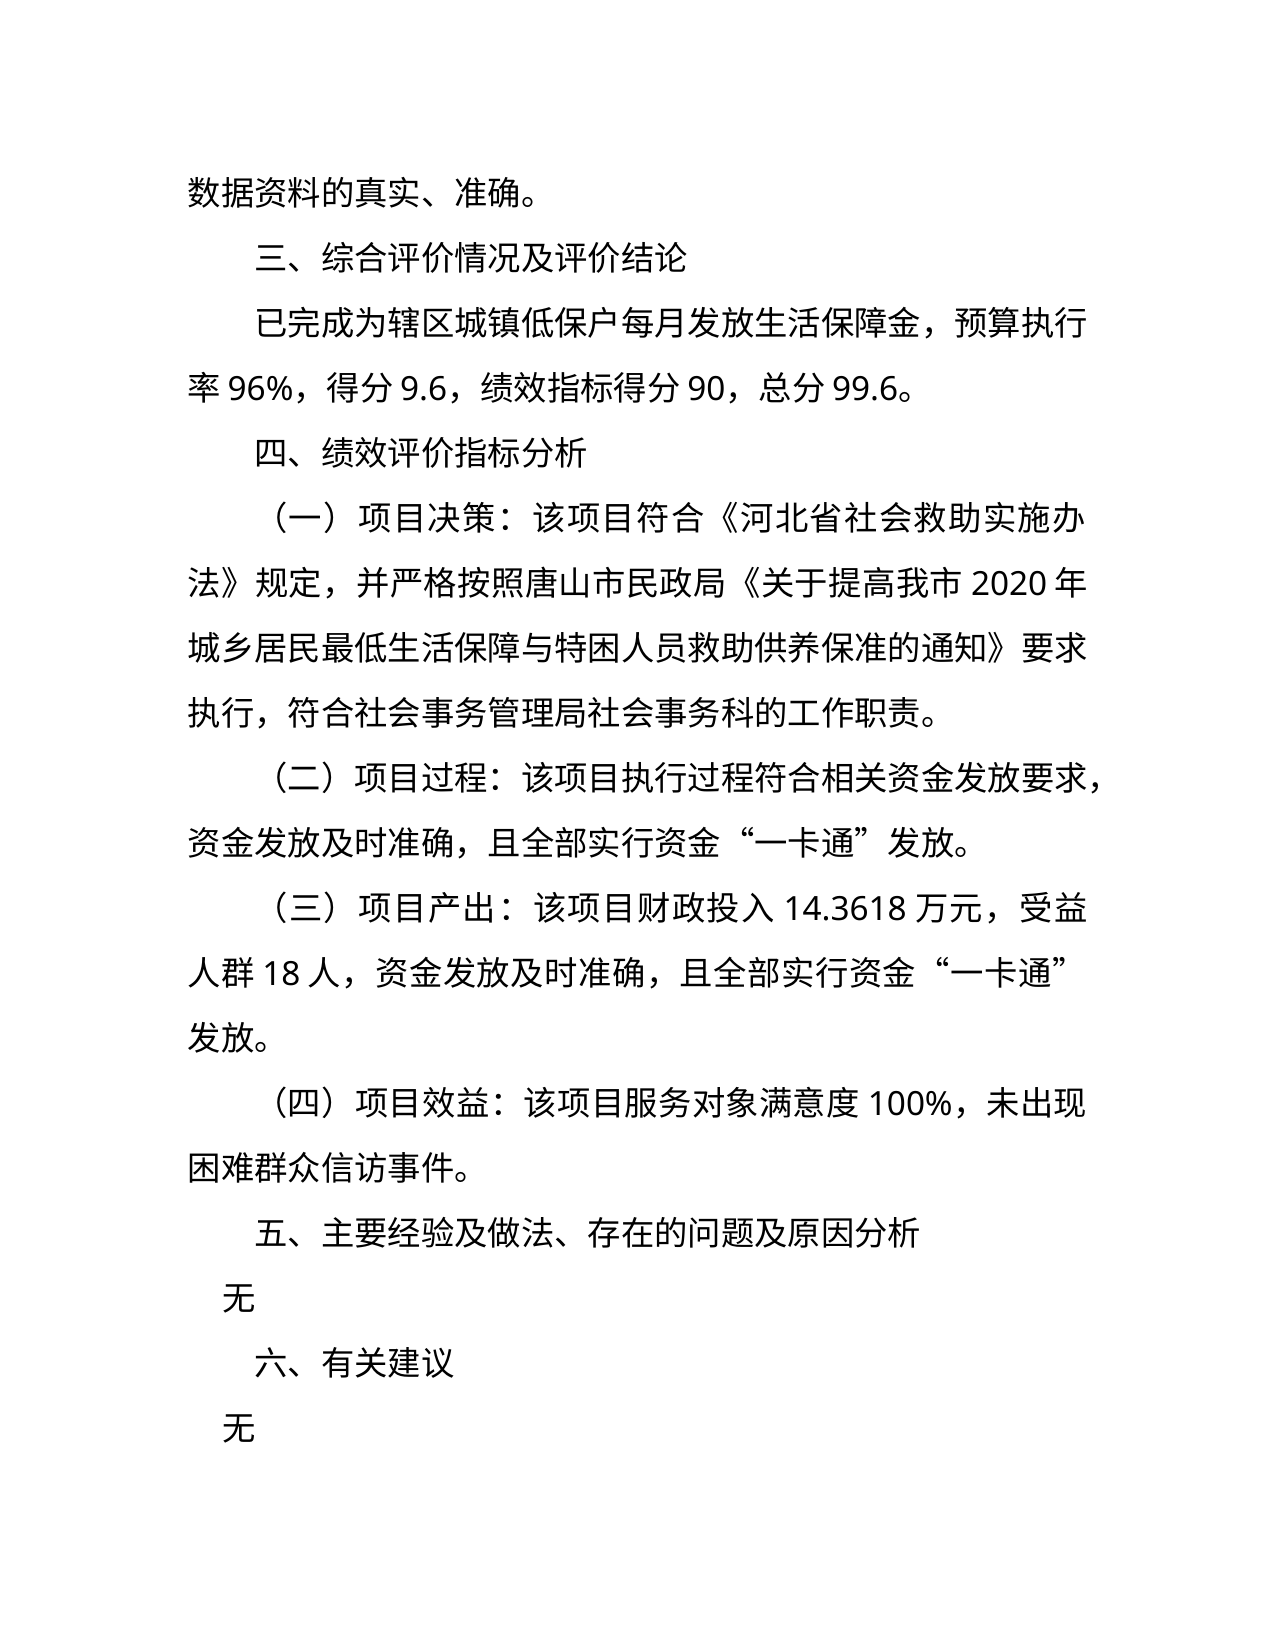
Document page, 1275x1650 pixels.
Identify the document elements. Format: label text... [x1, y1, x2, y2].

list 无 [187, 1394, 1087, 1459]
text （三）项目产出：该项目财政投入14.3618万元，受益人群18人，资金发放及时准确，且全部实行资金“一卡通”发放。 [187, 874, 1087, 1069]
text 五、主要经验及做法、存在的问题及原因分析 [187, 1199, 1087, 1264]
text （四）项目效益：该项目服务对象满意度100%，未出现困难群众信访事件。 [187, 1069, 1087, 1199]
text （二）项目过程：该项目执行过程符合相关资金发放要求，资金发放及时准确，且全部实行资金“一卡通”发放。 [187, 744, 1087, 874]
text （一）项目决策：该项目符合《河北省社会救助实施办法》规定，并严格按照唐山市民政局《关于提高我市2020年城乡居民最低生活保障与特困人员救助供养保准的通知》要求执行，符合社会事务管理局社会事务科的工作职责。 [187, 484, 1087, 744]
text 无 [187, 1264, 1087, 1329]
text 四、绩效评价指标分析 [187, 419, 1087, 484]
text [187, 159, 1087, 224]
text 三、综合评价情况及评价结论 [187, 224, 1087, 289]
list 有关建议 [187, 1329, 1087, 1394]
text 已完成为辖区城镇低保户每月发放生活保障金，预算执行率96%，得分9.6，绩效指标得分90，总分99.6。 [187, 289, 1087, 419]
